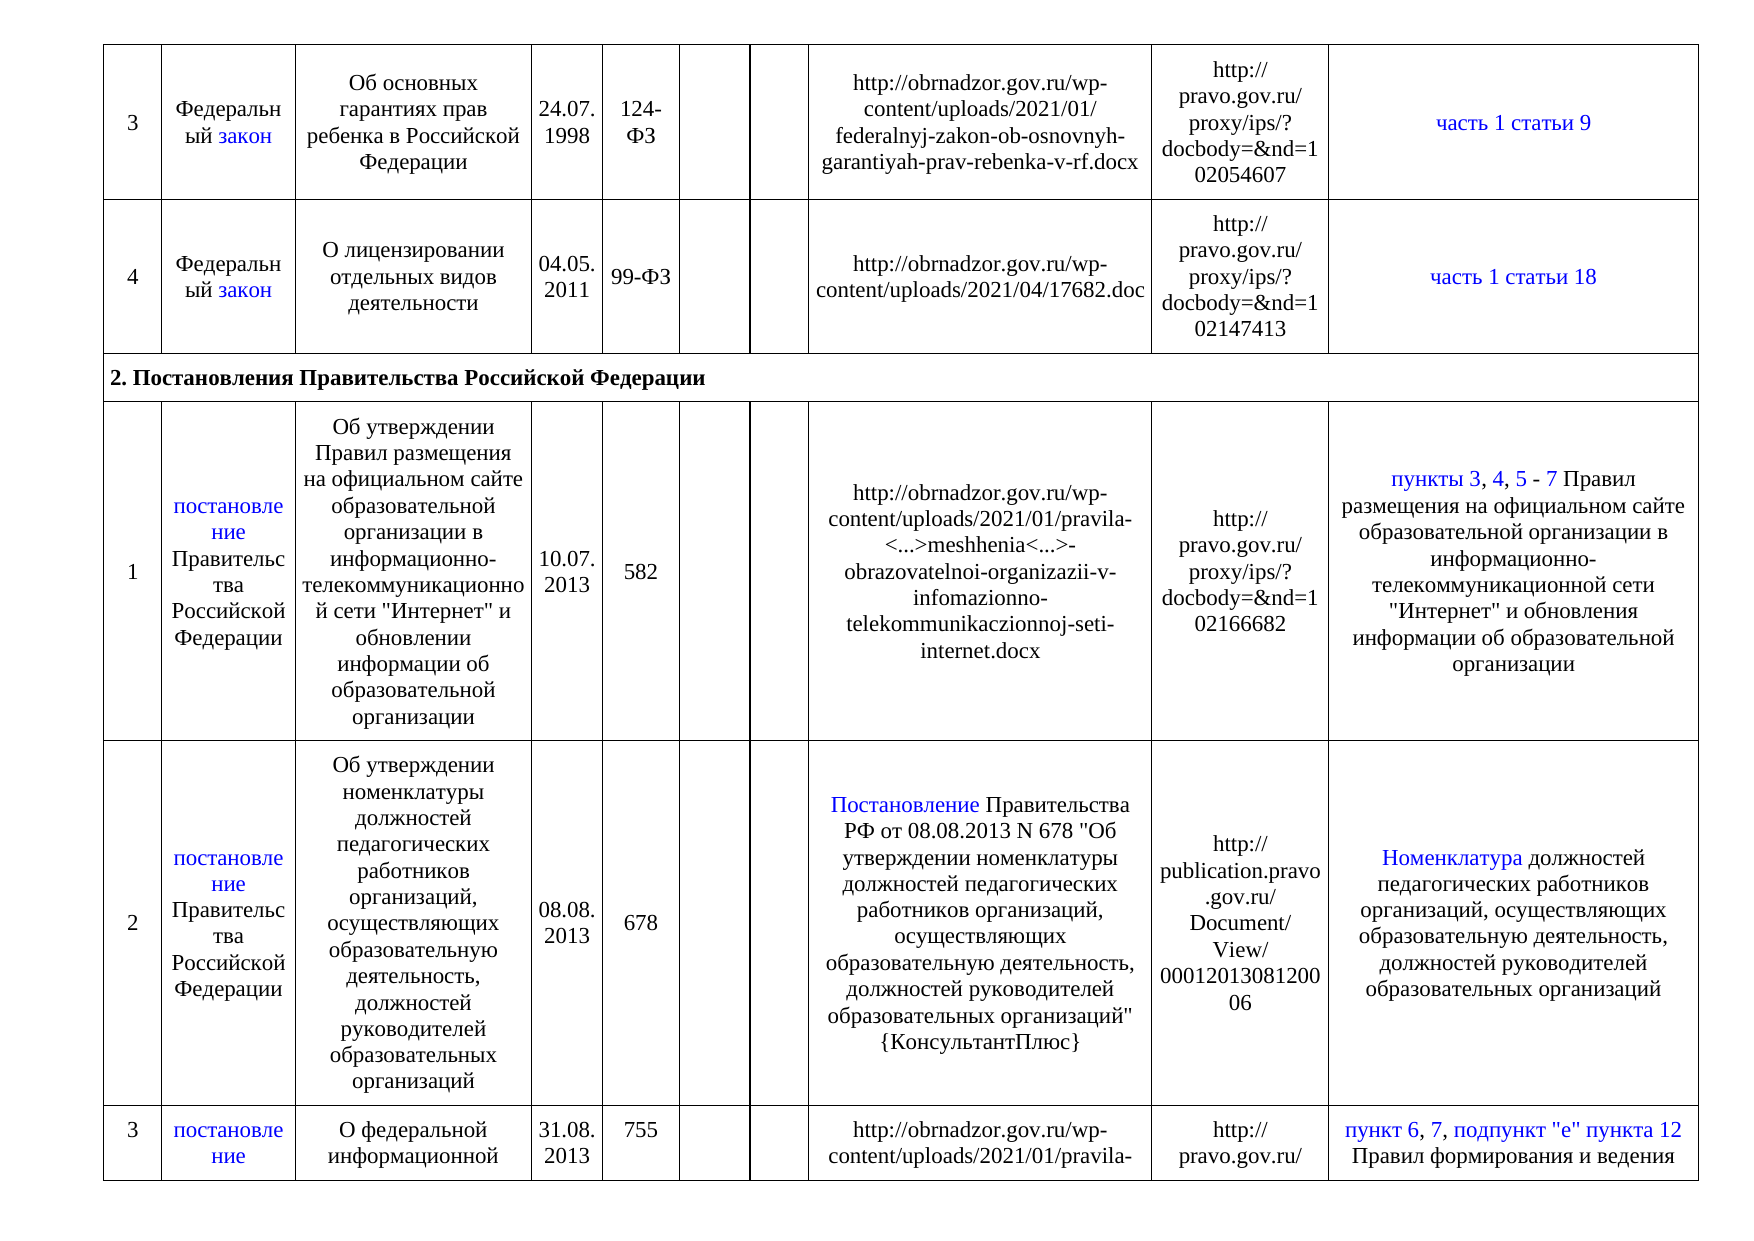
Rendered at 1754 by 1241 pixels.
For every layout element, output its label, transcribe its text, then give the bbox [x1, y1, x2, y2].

table_cell Об утверждении Правил размещения на официальном сайте образовательной организации в информационно-телекоммуникационной сети "Интернет" и обновлении информации об образовательной организации [296, 402, 531, 740]
table_cell http://obrnadzor.gov.ru/wp-content/uploads/2021/04/17682.doc [809, 200, 1151, 352]
table_cell [751, 200, 808, 352]
table_cell [751, 741, 808, 1104]
table_cell http://publication.pravo.gov.ru/Document/View/0001201308120006 [1152, 741, 1328, 1104]
table_cell 31.08.2013 [532, 1106, 602, 1179]
table_cell часть 1 статьи 9 [1329, 45, 1698, 198]
table_cell [751, 402, 808, 740]
table_cell [680, 45, 749, 198]
table_cell 755 [603, 1106, 679, 1179]
table_cell пункты 3, 4, 5 - 7 Правил размещения на официальном сайте образовательной организации в информационно-телекоммуникационной сети "Интернет" и обновления информации об образовательной организации [1329, 402, 1698, 740]
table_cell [162, 1106, 295, 1179]
table_cell [751, 1106, 808, 1179]
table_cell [1329, 1106, 1698, 1179]
table_cell 99-ФЗ [603, 200, 679, 352]
table_cell Об утверждении номенклатуры должностей педагогических работников организаций, осуществляющих образовательную деятельность, должностей руководителей образовательных организаций [296, 741, 531, 1104]
table_cell 1 [104, 402, 161, 740]
table_cell 678 [603, 741, 679, 1104]
table_cell 3 [104, 45, 161, 198]
table_cell 10.07.2013 [532, 402, 602, 740]
table_cell [680, 741, 749, 1104]
table_cell [751, 45, 808, 198]
table_cell http://obrnadzor.gov.ru/wp-content/uploads/2021/01/federalnyj-zakon-ob-osnovnyh-garantiyah-prav-rebenka-v-rf.docx [809, 45, 1151, 198]
table_cell 08.08.2013 [532, 741, 602, 1104]
table_cell 24.07.1998 [532, 45, 602, 198]
table_cell 2. Постановления Правительства Российской Федерации [104, 354, 1698, 401]
table_cell [680, 402, 749, 740]
table_cell 3 [104, 1106, 161, 1179]
table_cell http://pravo.gov.ru/proxy/ips/?docbody=&nd=102166682 [1152, 402, 1328, 740]
table_cell Постановление Правительства РФ от 08.08.2013 N 678 "Об утверждении номенклатуры должностей педагогических работников организаций, осуществляющих образовательную деятельность, должностей руководителей образовательных организаций" {КонсультантПлюс} [809, 741, 1151, 1104]
table_cell 04.05.2011 [532, 200, 602, 352]
table_cell часть 1 статьи 18 [1329, 200, 1698, 352]
table_cell О лицензировании отдельных видов деятельности [296, 200, 531, 352]
table_cell постановление Правительства Российской Федерации [162, 402, 295, 740]
table_cell 2 [104, 741, 161, 1104]
table_cell [680, 1106, 749, 1179]
table_cell [680, 200, 749, 352]
table_cell 4 [104, 200, 161, 352]
table_cell постановление Правительства Российской Федерации [162, 741, 295, 1104]
table_cell Об основных гарантиях прав ребенка в Российской Федерации [296, 45, 531, 198]
table_cell 124-ФЗ [603, 45, 679, 198]
table_cell http://pravo.gov.ru/proxy/ips/?docbody=&nd=102147413 [1152, 200, 1328, 352]
table_cell http://obrnadzor.gov.ru/wp-content/uploads/2021/01/pravila-<...>meshhenia<...>-obrazovatelnoi-organizazii-v-infomazionno-telekommunikaczionnoj-seti-internet.docx [809, 402, 1151, 740]
table_cell Федеральный закон [162, 45, 295, 198]
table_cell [1152, 1106, 1328, 1179]
table_cell http://pravo.gov.ru/proxy/ips/?docbody=&nd=102054607 [1152, 45, 1328, 198]
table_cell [809, 1106, 1151, 1179]
table_cell 582 [603, 402, 679, 740]
table_cell Федеральный закон [162, 200, 295, 352]
table_cell Номенклатура должностей педагогических работников организаций, осуществляющих образовательную деятельность, должностей руководителей образовательных организаций [1329, 741, 1698, 1104]
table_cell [296, 1106, 531, 1179]
